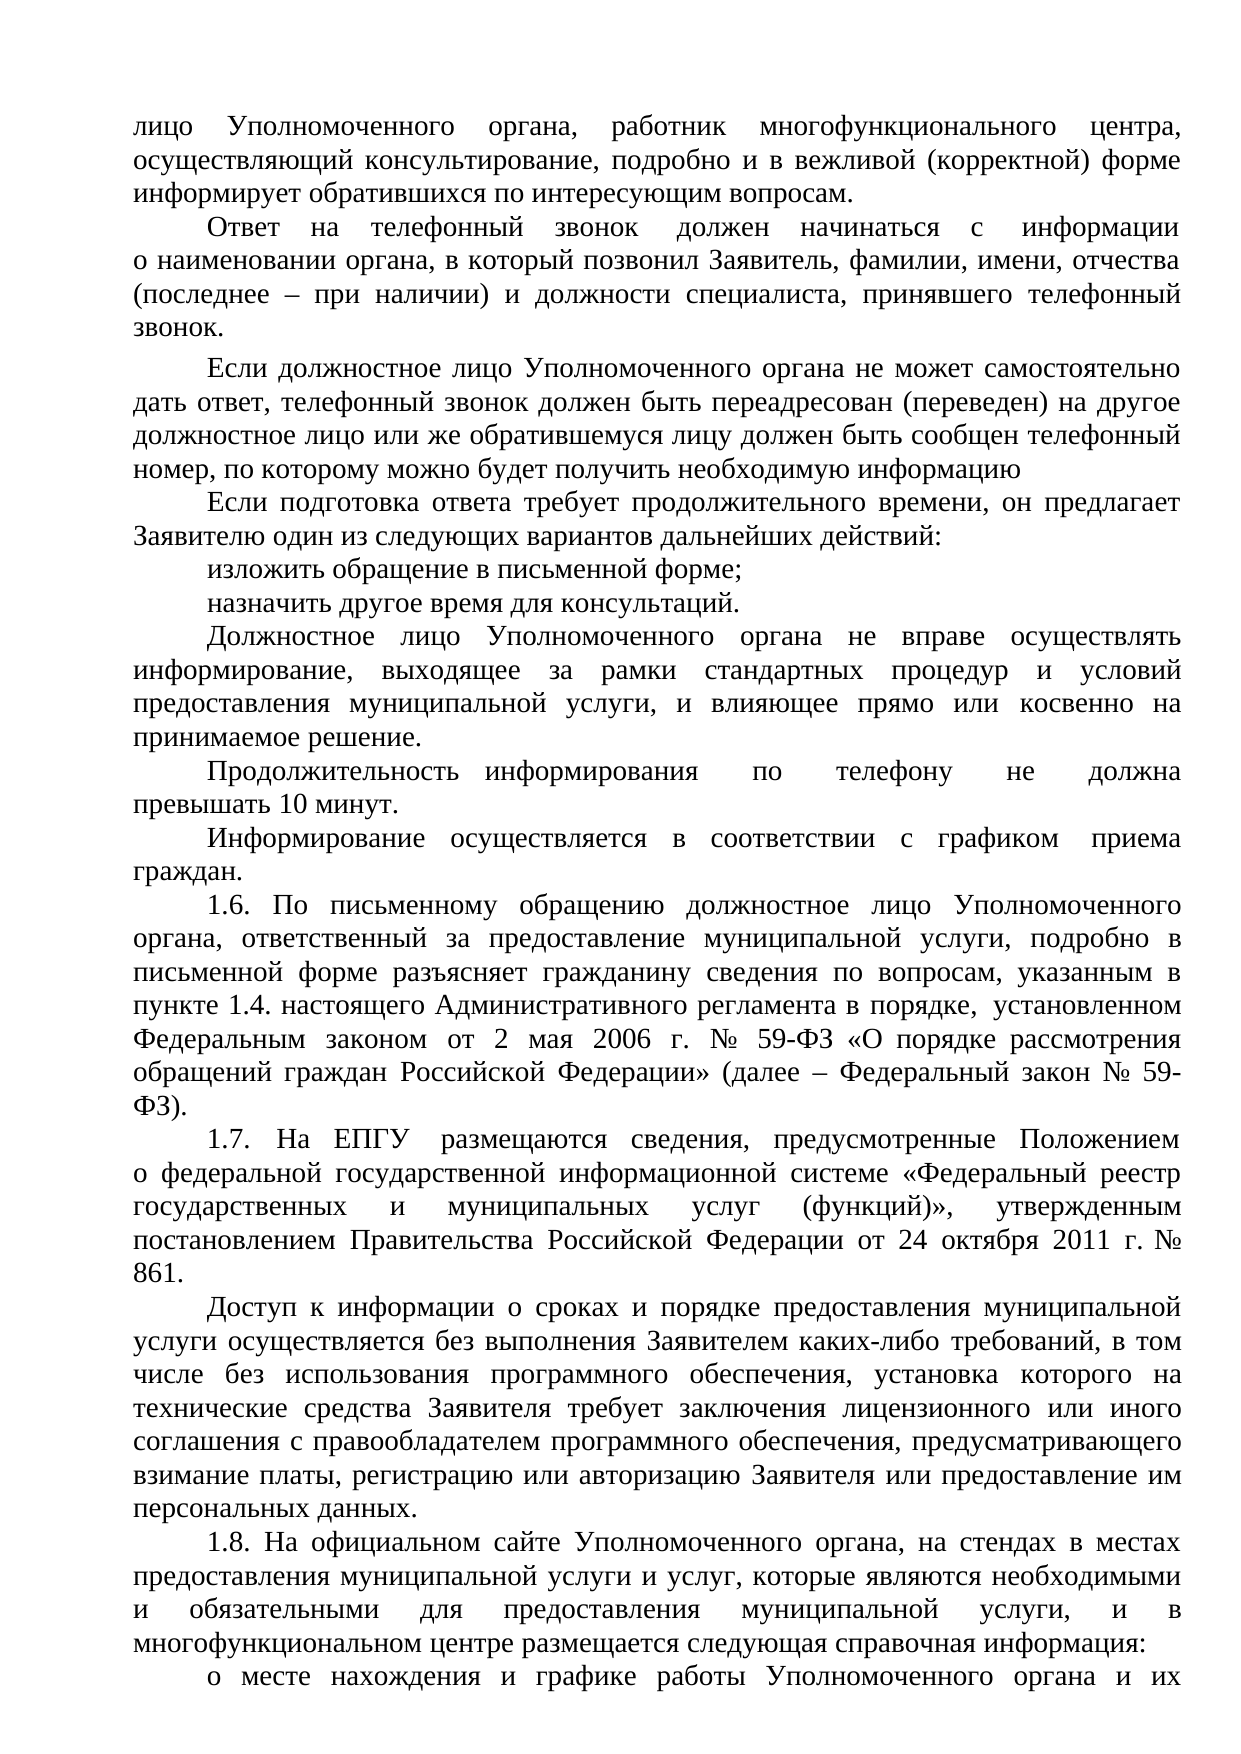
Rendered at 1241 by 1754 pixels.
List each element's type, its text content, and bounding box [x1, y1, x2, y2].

text Информирование осуществляется в соответствии с графиком приема граждан. [133, 820, 1181, 887]
text Должностное лицо Уполномоченного органа не вправе осуществлять информирование, выходящее за рамки стандартных процедур и условий предоставления муниципальной услуги, и влияющее прямо или косвенно на принимаемое решение. [133, 618, 1182, 753]
list По письменному обращению должностное лицо Уполномоченного органа, ответственный за предоставление муниципальной услуги, подробно в письменной форме разъясняет гражданину сведения по вопросам, указанным в пункте 1.4. настоящего Административного регламента в порядке, установленном Федеральным законом от 2 мая 2006 г. № 59-ФЗ «О порядке рассмотрения обращений граждан Российской Федерации» (далее – Федеральный закон № 59-ФЗ). [133, 887, 1182, 1122]
list На официальном сайте Уполномоченного органа, на стендах в местах предоставления муниципальной услуги и услуг, которые являются необходимыми и обязательными для предоставления муниципальной услуги, и в многофункциональном центре размещается следующая справочная информация: [133, 1524, 1182, 1658]
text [133, 1658, 1182, 1692]
text Ответ на телефонный звонок должен начинаться с информации о наименовании органа, в который позвонил Заявитель, фамилии, имени, отчества (последнее – при наличии) и должности специалиста, принявшего телефонный звонок. [133, 209, 1181, 343]
text Доступ к информации о сроках и порядке предоставления муниципальной услуги осуществляется без выполнения Заявителем каких-либо требований, в том числе без использования программного обеспечения, установка которого на технические средства Заявителя требует заключения лицензионного или иного соглашения с правообладателем программного обеспечения, предусматривающего взимание платы, регистрацию или авторизацию Заявителя или предоставление им персональных данных. [133, 1289, 1182, 1524]
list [133, 108, 1182, 209]
list На ЕПГУ размещаются сведения, предусмотренные Положением о федеральной государственной информационной системе «Федеральный реестр государственных и муниципальных услуг (функций)», утвержденным постановлением Правительства Российской Федерации от 24 октября 2011 г. № 861. [133, 1122, 1182, 1289]
text Если подготовка ответа требует продолжительного времени, он предлагает Заявителю один из следующих вариантов дальнейших действий: [133, 484, 1181, 551]
text Если должностное лицо Уполномоченного органа не может самостоятельно дать ответ, телефонный звонок должен быть переадресован (переведен) на другое должностное лицо или же обратившемуся лицу должен быть сообщен телефонный номер, по которому можно будет получить необходимую информацию [133, 350, 1182, 484]
text Продолжительность информирования по телефону не должна превышать 10 минут. [133, 753, 1181, 820]
text изложить обращение в письменной форме; назначить другое время для консультаций. [207, 551, 742, 618]
